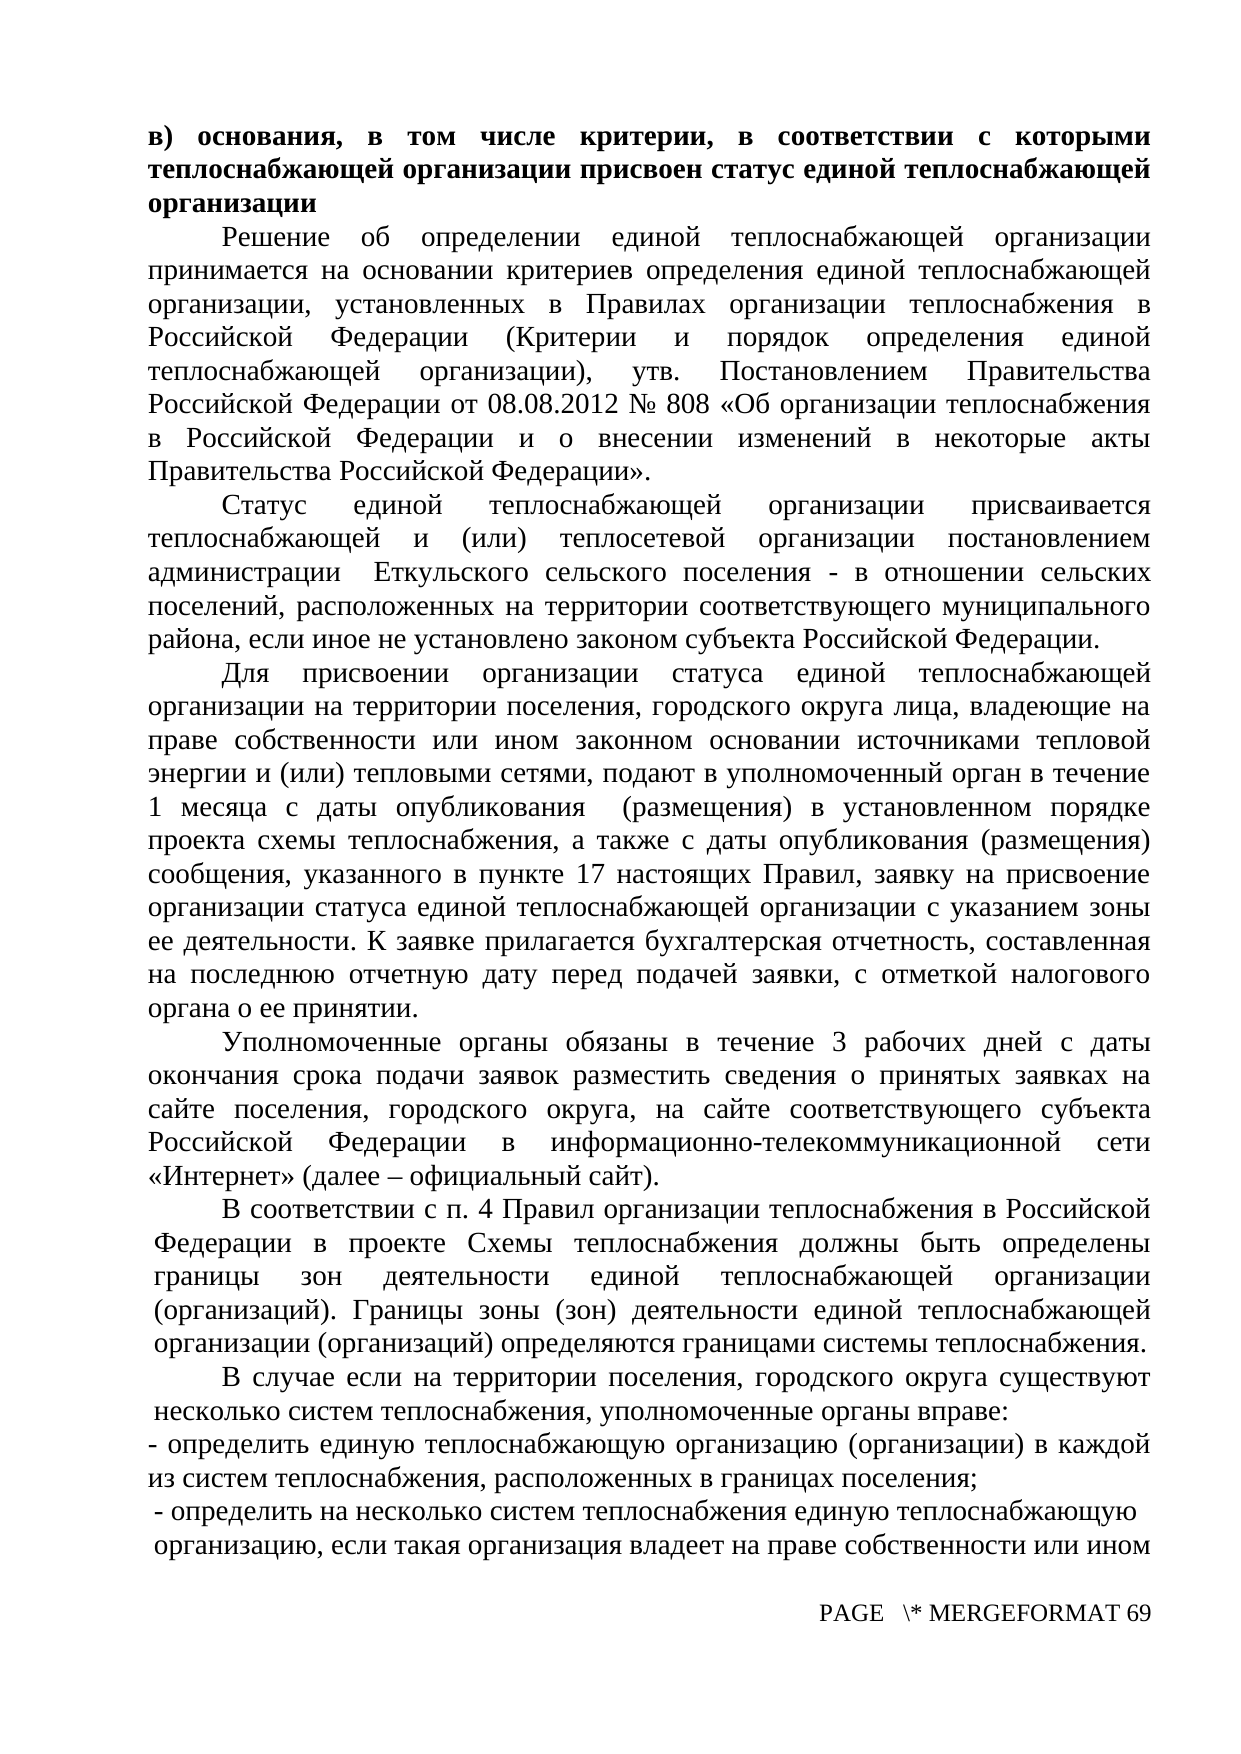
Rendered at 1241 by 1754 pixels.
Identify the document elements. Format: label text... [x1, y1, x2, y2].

text - определить единую теплоснабжающую организацию (организации) в каждой из систем теплоснабжения, расположенных в границах поселения; [148, 1426, 1152, 1493]
text Для присвоении организации статуса единой теплоснабжающей организации на территории поселения, городского округа лица, владеющие на праве собственности или ином законном основании источниками тепловой энергии и (или) тепловыми сетями, подают в уполномоченный орган в течение 1 месяца с даты опубликования (размещения) в установленном порядке проекта схемы теплоснабжения, а также с даты опубликования (размещения) сообщения, указанного в пункте 17 настоящих Правил, заявку на присвоение организации статуса единой теплоснабжающей организации с указанием зоны ее деятельности. К заявке прилагается бухгалтерская отчетность, составленная на последнюю отчетную дату перед подачей заявки, с отметкой налогового органа о ее принятии. [148, 655, 1152, 1024]
text Статус единой теплоснабжающей организации присваивается теплоснабжающей и (или) теплосетевой организации постановлением администрации Еткульского сельского поселения - в отношении сельских поселений, расположенных на территории соответствующего муниципального района, если иное не установлено законом субъекта Российской Федерации. [148, 487, 1152, 655]
text В случае если на территории поселения, городского округа существуют несколько систем теплоснабжения, уполномоченные органы вправе: [154, 1359, 1152, 1426]
text в) основания, в том числе критерии, в соответствии с которыми теплоснабжающей организации присвоен статус единой теплоснабжающей организации [148, 118, 1152, 219]
text Решение об определении единой теплоснабжающей организации принимается на основании критериев определения единой теплоснабжающей организации, установленных в Правилах организации теплоснабжения в Российской Федерации (Критерии и порядок определения единой теплоснабжающей организации), утв. Постановлением Правительства Российской Федерации от 08.08.2012 № 808 «Об организации теплоснабжения в Российской Федерации и о внесении изменений в некоторые акты Правительства Российской Федерации». [148, 219, 1152, 487]
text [154, 1493, 1152, 1560]
text Уполномоченные органы обязаны в течение 3 рабочих дней с даты окончания срока подачи заявок разместить сведения о принятых заявках на сайте поселения, городского округа, на сайте соответствующего субъекта Российской Федерации в информационно-телекоммуникационной сети «Интернет» (далее – официальный сайт). [148, 1024, 1152, 1191]
text В соответствии с п. 4 Правил организации теплоснабжения в Российской Федерации в проекте Схемы теплоснабжения должны быть определены границы зон деятельности единой теплоснабжающей организации (организаций). Границы зоны (зон) деятельности единой теплоснабжающей организации (организаций) определяются границами системы теплоснабжения. [154, 1191, 1152, 1359]
